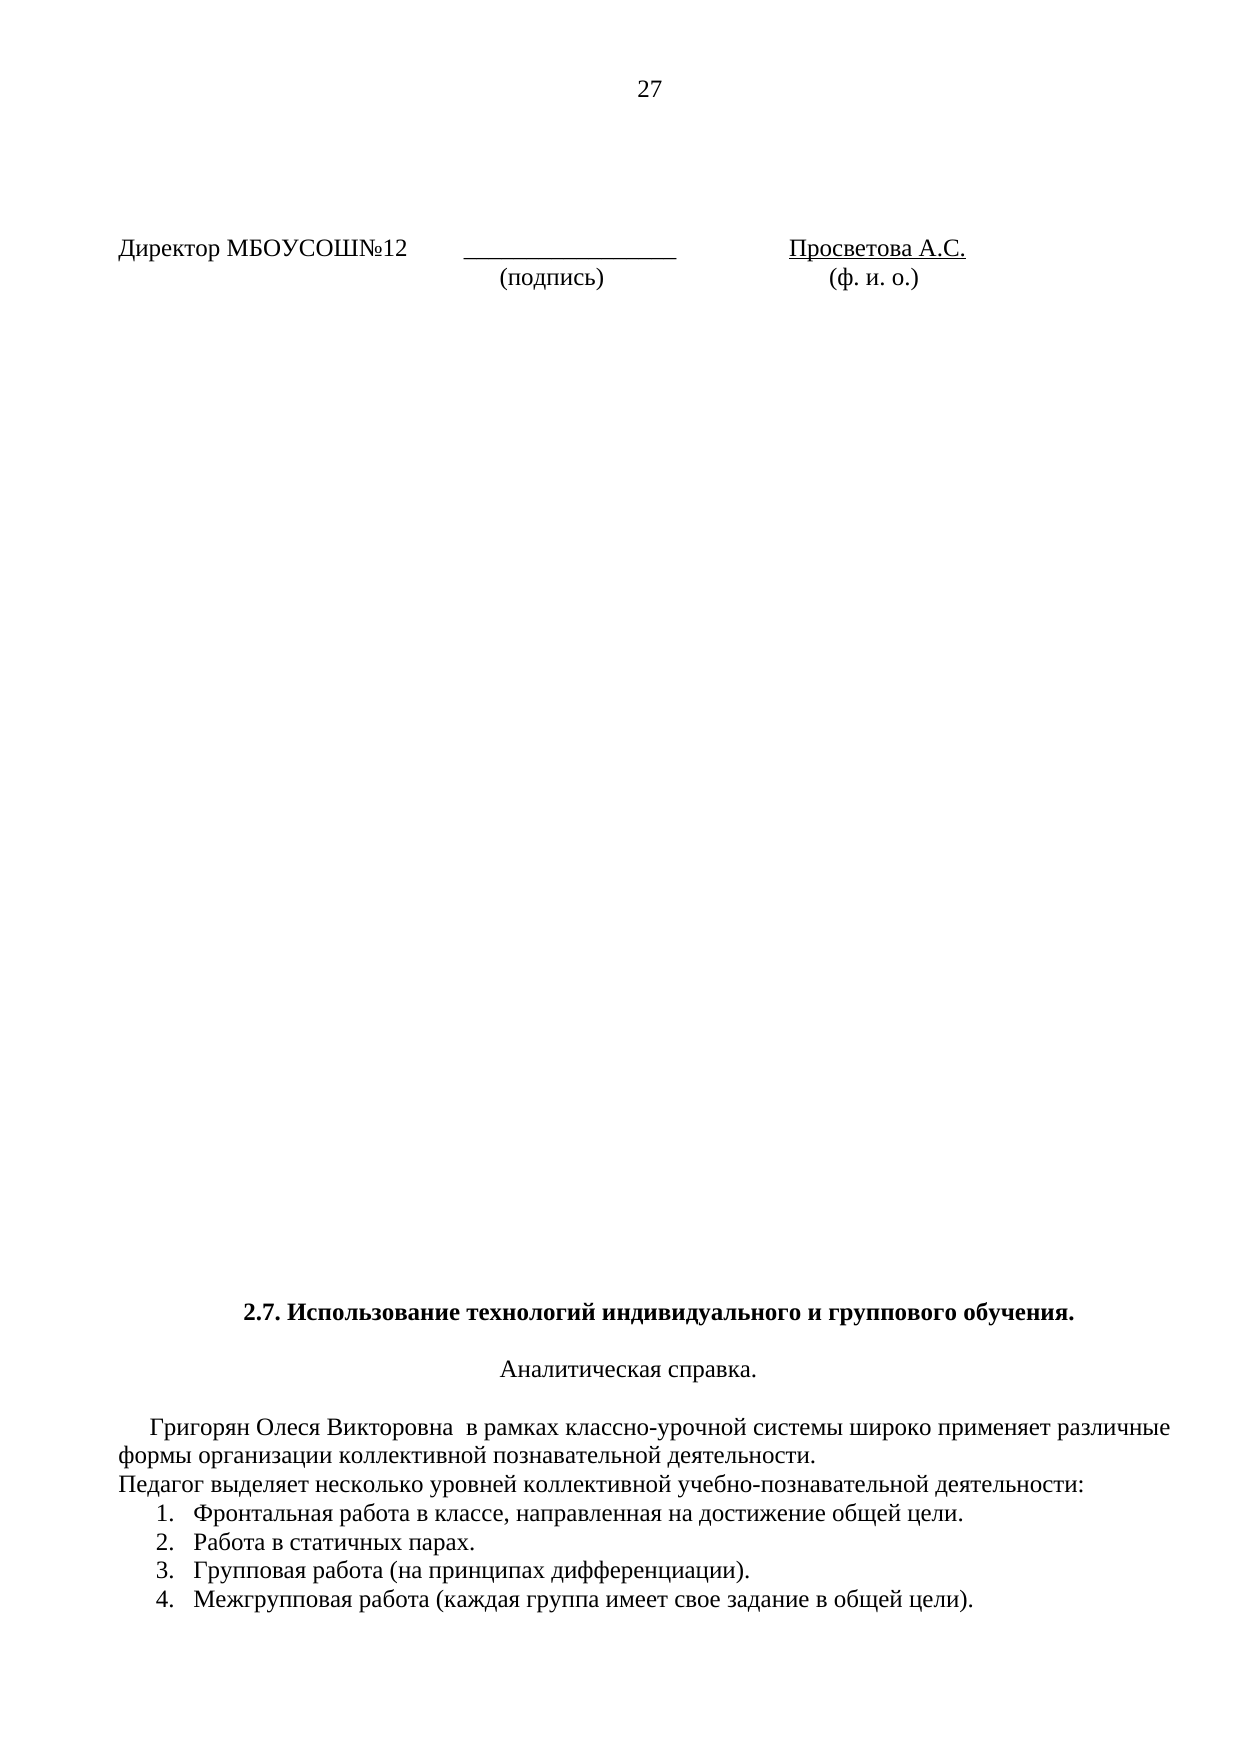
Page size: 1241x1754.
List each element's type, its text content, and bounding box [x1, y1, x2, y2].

list Работа в статичных парах. [156, 1527, 1181, 1556]
list Межгрупповая работа (каждая группа имеет свое задание в общей цели). [156, 1584, 1181, 1613]
text Педагог выделяет несколько уровней коллективной учебно-познавательной деятельности: [118, 1469, 1181, 1498]
list Аналитическая справка. [118, 1354, 1181, 1383]
text Григорян Олеся Викторовна в рамках классно-урочной системы широко применяет различные формы организации коллективной познавательной деятельности. [118, 1412, 1181, 1469]
list 2.7. Использование технологий индивидуального и группового обучения. [118, 1297, 1181, 1326]
list Фронтальная работа в классе, направленная на достижение общей цели. [156, 1498, 1181, 1527]
text Директор МБОУСОШ№12 _________________ Просветова А.С. [118, 233, 1181, 262]
text (подпись) (ф. и. о.) [118, 262, 1181, 291]
list Групповая работа (на принципах дифференциации). [156, 1556, 1181, 1584]
